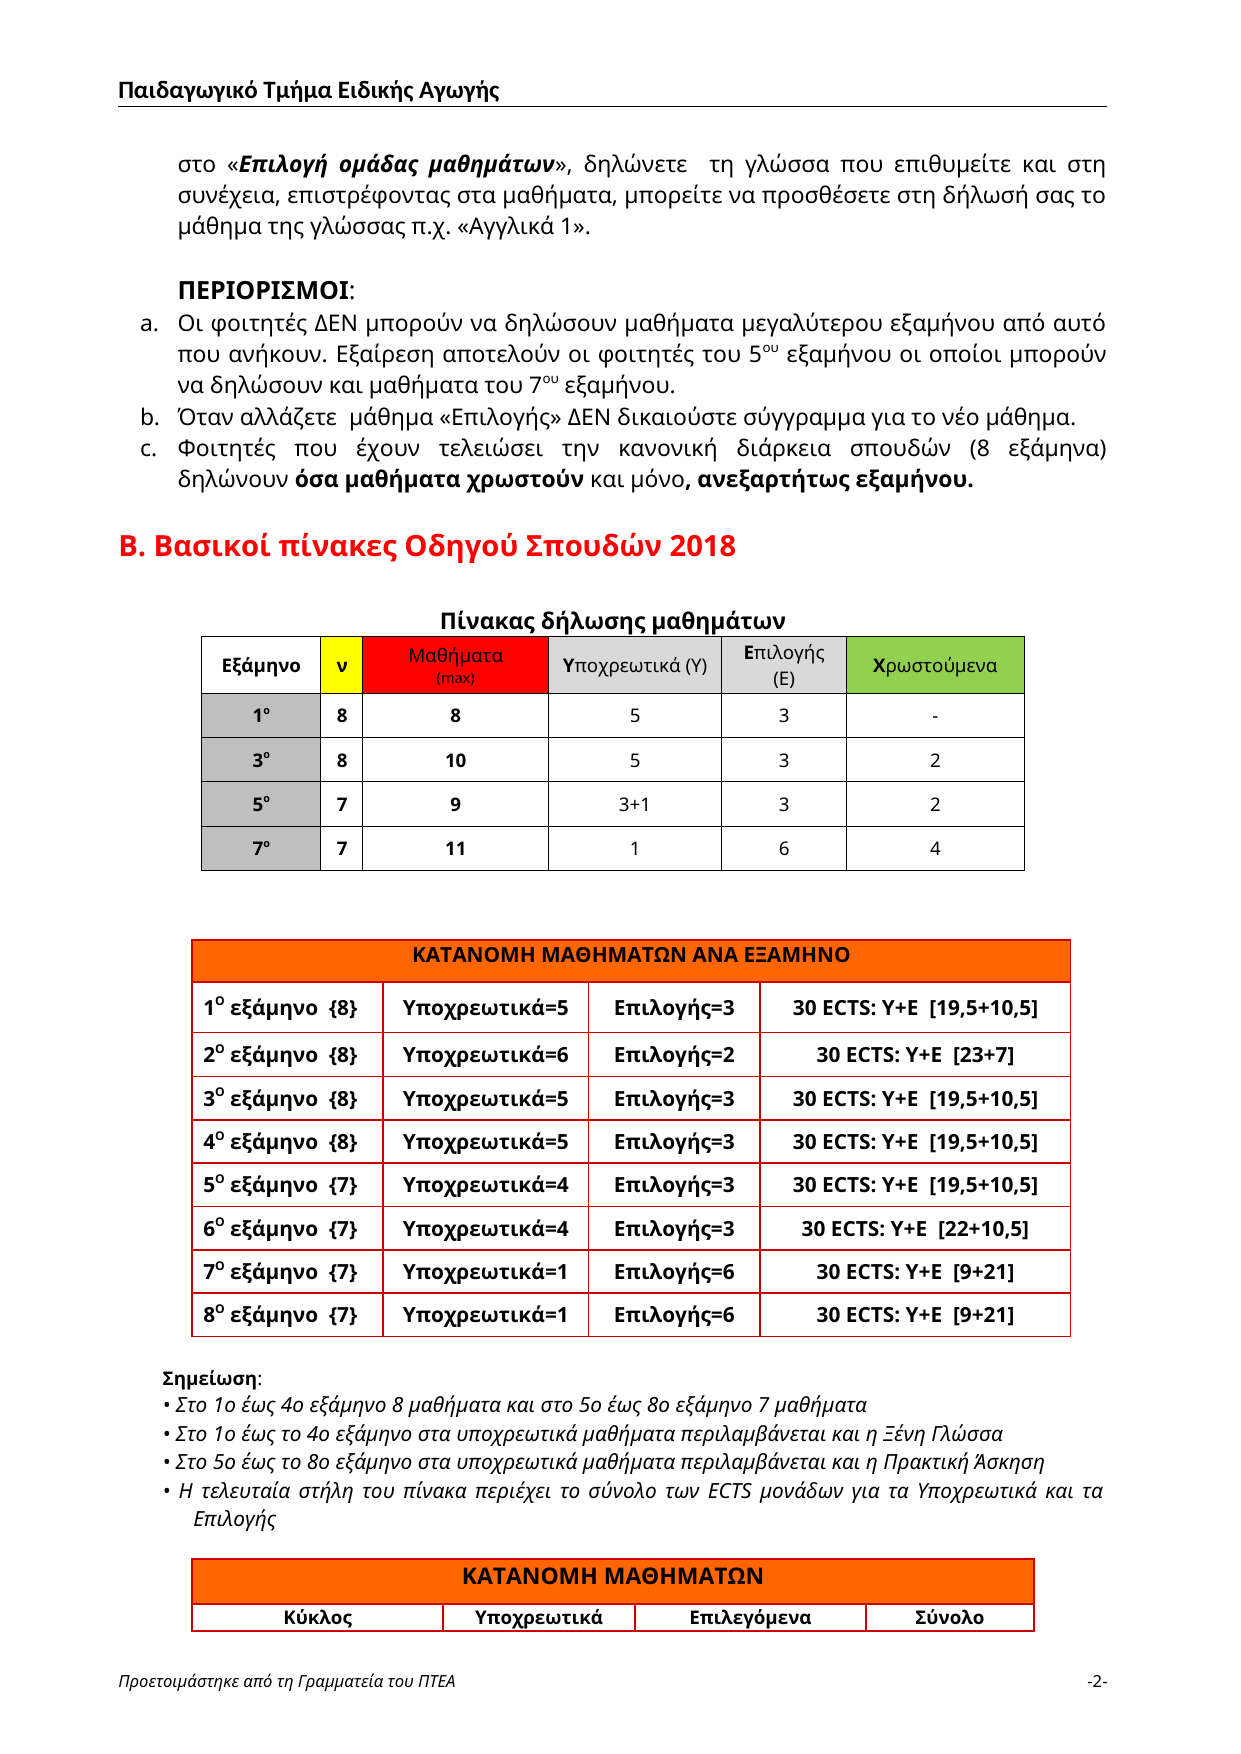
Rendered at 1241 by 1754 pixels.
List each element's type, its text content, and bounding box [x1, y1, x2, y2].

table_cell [444, 1605, 634, 1630]
table_cell 3ο [202, 738, 320, 781]
list Όταν αλλάζετε μάθημα «Επιλογής» ΔΕΝ δικαιούστε σύγγραμμα για το νέο μάθημα. [140, 401, 1107, 432]
table_cell 4Ο εξάμηνο {8} [193, 1121, 382, 1162]
table_header ΚΑΤΑΝΟΜΗ ΜΑΘΗΜΑΤΩΝ ΑΝΑ ΕΞΑΜΗΝΟ [193, 941, 1070, 981]
table_header ΚΑΤΑΝΟΜΗ ΜΑΘΗΜΑΤΩΝ [193, 1560, 1033, 1603]
table_cell 2Ο εξάμηνο {8} [193, 1033, 382, 1076]
table_cell 3Ο εξάμηνο {8} [193, 1077, 382, 1119]
text • Στο 1ο έως 4ο εξάμηνο 8 μαθήματα και στο 5ο έως 8ο εξάμηνο 7 μαθήματα [118, 1391, 1107, 1419]
table_header Χρωστούμενα [847, 637, 1024, 693]
table_cell 7Ο εξάμηνο {7} [193, 1251, 382, 1292]
table_cell 3 [722, 782, 846, 826]
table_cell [636, 1605, 865, 1630]
table_cell Υποχρεωτικά=5 [384, 983, 588, 1032]
table_cell 30 ECTS: Υ+Ε [19,5+10,5] [761, 983, 1070, 1032]
table_cell Υποχρεωτικά=6 [384, 1033, 588, 1076]
table_cell Επιλογής=3 [589, 1207, 759, 1249]
table_cell Επιλογής=3 [589, 983, 759, 1032]
table_cell Υποχρεωτικά=5 [384, 1121, 588, 1162]
table_cell Υποχρεωτικά=1 [384, 1251, 588, 1292]
table_cell 9 [363, 782, 548, 826]
table_cell Επιλογής=2 [589, 1033, 759, 1076]
text • Στο 1ο έως το 4ο εξάμηνο στα υποχρεωτικά μαθήματα περιλαμβάνεται και η Ξένη Γλώσσα [118, 1419, 1107, 1447]
table_cell Επιλογής=6 [589, 1294, 759, 1336]
table_cell 1Ο εξάμηνο {8} [193, 983, 382, 1032]
table_cell Κύκλος [193, 1605, 442, 1630]
list Οι φοιτητές ΔΕΝ μπορούν να δηλώσουν μαθήματα μεγαλύτερου εξαμήνου από αυτό που ανήκουν. Εξαίρεση αποτελούν οι φοιτητές του 5ου εξαμήνου οι οποίοι μπορούν να δηλώσουν και μαθήματα του 7ου εξαμήνου. [140, 307, 1107, 401]
table_cell 5 [549, 694, 721, 737]
table_cell 6Ο εξάμηνο {7} [193, 1207, 382, 1249]
table_header Επιλογής (Ε) [722, 637, 846, 693]
table_cell 4 [847, 827, 1024, 870]
text • Η τελευταία στήλη του πίνακα περιέχει το σύνολο των ECTS μονάδων για τα Υποχρεωτικά και τα Επιλογής [162, 1476, 1107, 1533]
table_cell 5 [549, 738, 721, 781]
table_cell 5ο [202, 782, 320, 826]
table_cell 30 ECTS: Υ+Ε [19,5+10,5] [761, 1121, 1070, 1162]
table_cell 30 ECTS: Υ+Ε [9+21] [761, 1294, 1070, 1336]
text ΠΕΡΙΟΡΙΣΜΟΙ: [177, 273, 1107, 307]
table_cell Υποχρεωτικά=5 [384, 1077, 588, 1119]
table_cell 8 [321, 694, 362, 737]
table_cell 10 [363, 738, 548, 781]
table_cell Επιλογής=3 [589, 1121, 759, 1162]
table_cell 7ο [202, 827, 320, 870]
table_cell 8 [321, 738, 362, 781]
table_cell 30 ECTS: Υ+Ε [22+10,5] [761, 1207, 1070, 1249]
list Φοιτητές που έχουν τελειώσει την κανονική διάρκεια σπουδών (8 εξάμηνα) δηλώνουν όσα μαθήματα χρωστούν και μόνο, ανεξαρτήτως εξαμήνου. [140, 432, 1107, 494]
table_cell 5Ο εξάμηνο {7} [193, 1164, 382, 1206]
table_cell Επιλογής=6 [589, 1251, 759, 1292]
text Πίνακας δήλωσης μαθημάτων [118, 605, 1107, 636]
table_cell 7 [321, 782, 362, 826]
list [177, 148, 1107, 241]
table_cell Σύνολο [867, 1605, 1033, 1630]
table_cell 2 [847, 738, 1024, 781]
table_cell Υποχρεωτικά=4 [384, 1164, 588, 1206]
table_cell 30 ECTS: Υ+Ε [23+7] [761, 1033, 1070, 1076]
table_cell 30 ECTS: Υ+Ε [9+21] [761, 1251, 1070, 1292]
table_cell Επιλογής=3 [589, 1077, 759, 1119]
table_header Υποχρεωτικά (Υ) [549, 637, 721, 693]
text • Στο 5ο έως το 8ο εξάμηνο στα υποχρεωτικά μαθήματα περιλαμβάνεται και η Πρακτική Άσκηση [118, 1447, 1107, 1476]
table_header Μαθήματα (max) [363, 637, 548, 693]
table_cell 1ο [202, 694, 320, 737]
table_header Εξάμηνο [202, 637, 320, 693]
table_cell 11 [363, 827, 548, 870]
table_cell 1 [549, 827, 721, 870]
table_cell 2 [847, 782, 1024, 826]
table_cell 8Ο εξάμηνο {7} [193, 1294, 382, 1336]
table_cell 6 [722, 827, 846, 870]
table_cell 3 [722, 694, 846, 737]
table_cell - [847, 694, 1024, 737]
table_cell 3 [722, 738, 846, 781]
table_cell 8 [363, 694, 548, 737]
text Β. Βασικοί πίνακες Οδηγού Σπουδών 2018 [118, 526, 1107, 565]
table_cell 30 ECTS: Υ+Ε [19,5+10,5] [761, 1164, 1070, 1206]
table_header ν [321, 637, 362, 693]
table_cell Υποχρεωτικά=4 [384, 1207, 588, 1249]
table_cell Επιλογής=3 [589, 1164, 759, 1206]
text Σημείωση: [118, 1365, 1107, 1391]
table_cell 30 ECTS: Υ+Ε [19,5+10,5] [761, 1077, 1070, 1119]
table_cell Υποχρεωτικά=1 [384, 1294, 588, 1336]
table_cell 7 [321, 827, 362, 870]
table_cell 3+1 [549, 782, 721, 826]
